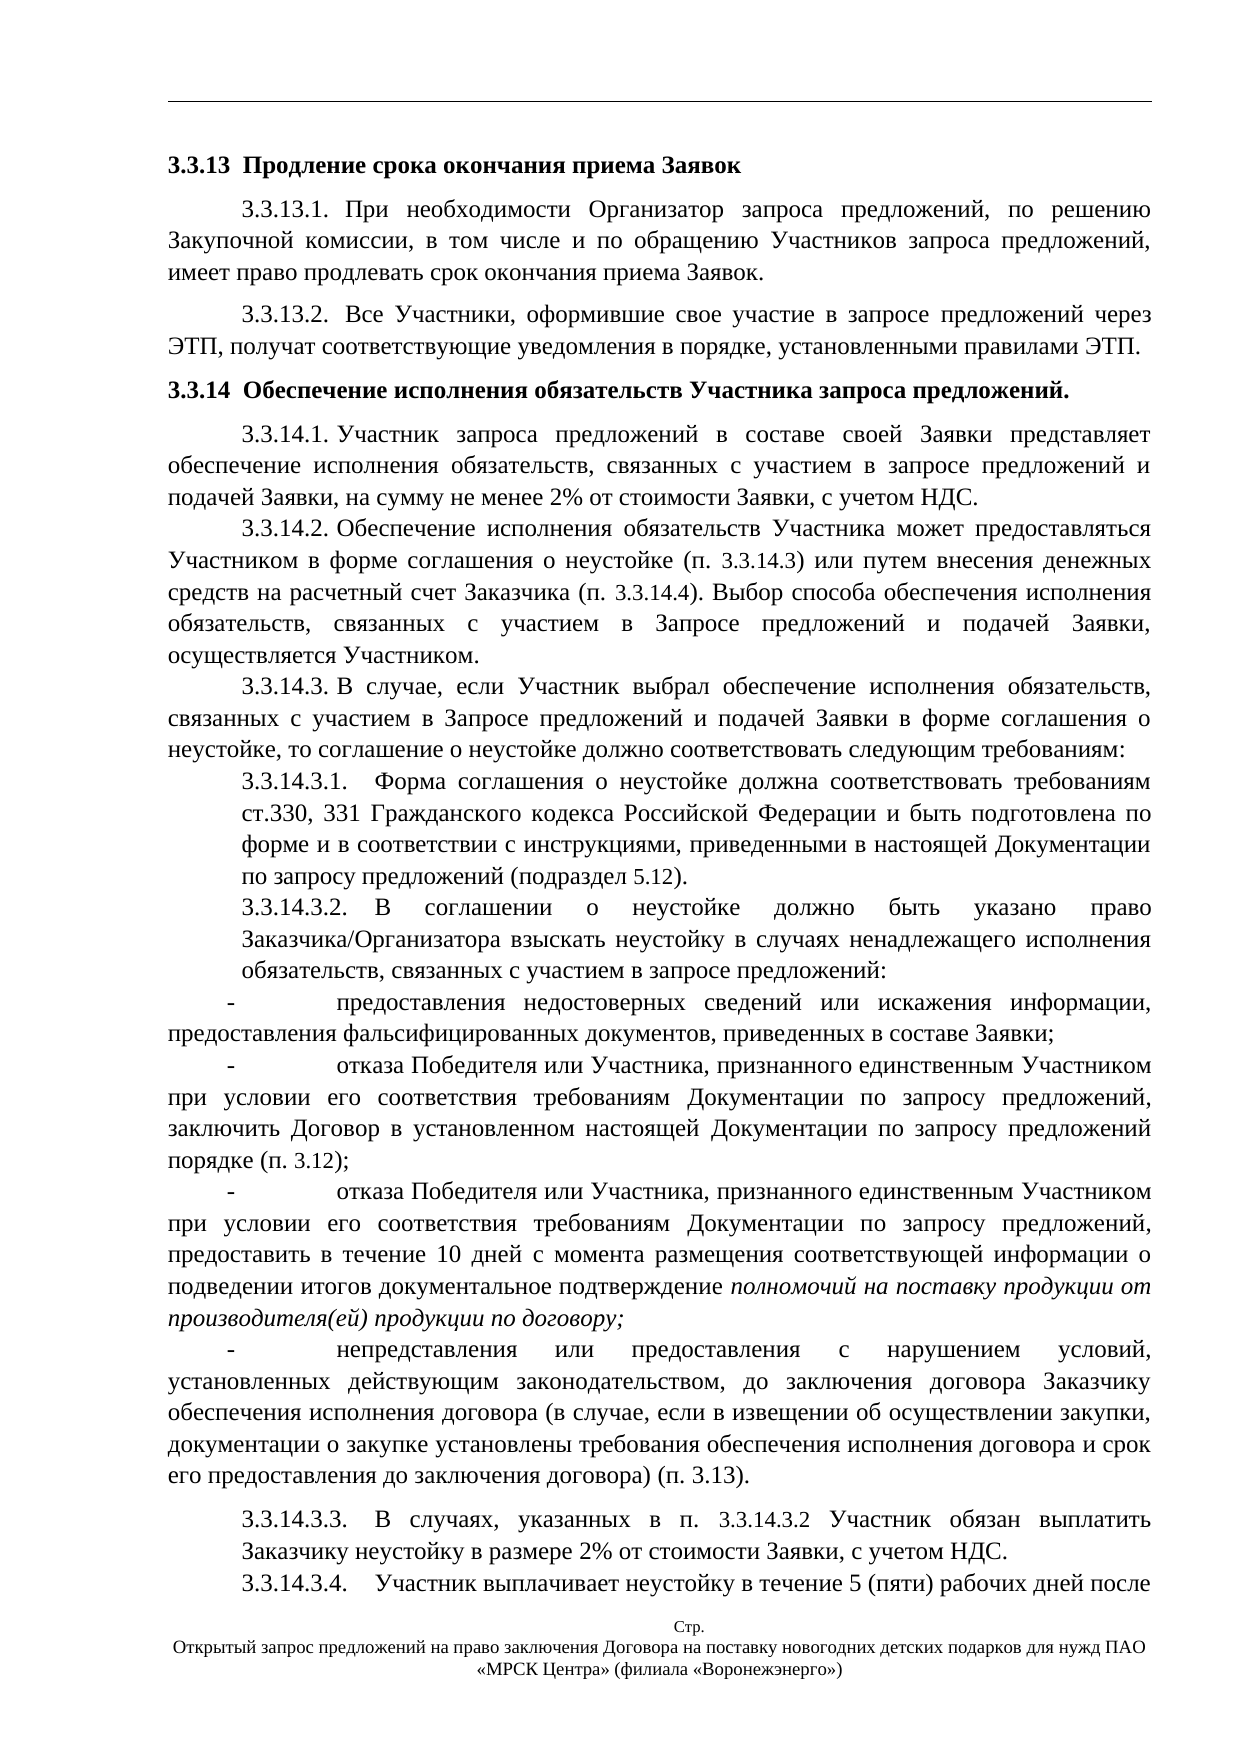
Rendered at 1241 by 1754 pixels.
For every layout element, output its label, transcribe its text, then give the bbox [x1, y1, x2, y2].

subtitle Продление срока окончания приема Заявок [168, 150, 1152, 179]
list Форма соглашения о неустойке должна соответствовать требованиям ст.330, 331 Гражданского кодекса Российской Федерации и быть подготовлена по форме и в соответствии с инструкциями, приведенными в настоящей Документации по запросу предложений (подраздел 5.12). [241, 766, 1152, 889]
list Все Участники, оформившие свое участие в запросе предложений через ЭТП, получат соответствующие уведомления в порядке, установленными правилами ЭТП. [168, 299, 1152, 359]
list В соглашении о неустойке должно быть указано право Заказчика/Организатора взыскать неустойку в случаях ненадлежащего исполнения обязательств, связанных с участием в запросе предложений: [241, 892, 1152, 984]
list Участник запроса предложений в составе своей Заявки представляет обеспечение исполнения обязательств, связанных с участием в запросе предложений и подачей Заявки, на сумму не менее 2% от стоимости Заявки, с учетом НДС. [168, 419, 1152, 511]
subtitle Обеспечение исполнения обязательств Участника запроса предложений. [168, 375, 1152, 403]
list непредставления или предоставления с нарушением условий, установленных действующим законодательством, до заключения договора Заказчику обеспечения исполнения договора (в случае, если в извещении об осуществлении закупки, документации о закупке установлены требования обеспечения исполнения договора и срок его предоставления до заключения договора) (п. 3.13). [168, 1334, 1152, 1489]
list Обеспечение исполнения обязательств Участника может предоставляться Участником в форме соглашения о неустойке (п. 3.3.14.3) или путем внесения денежных средств на расчетный счет Заказчика (п. 3.3.14.4). Выбор способа обеспечения исполнения обязательств, связанных с участием в Запросе предложений и подачей Заявки, осуществляется Участником. [168, 513, 1152, 668]
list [241, 1568, 1152, 1596]
list предоставления недостоверных сведений или искажения информации, предоставления фальсифицированных документов, приведенных в составе Заявки; [168, 987, 1152, 1047]
list В случаях, указанных в п. 3.3.14.3.2 Участник обязан выплатить Заказчику неустойку в размере 2% от стоимости Заявки, с учетом НДС. [241, 1504, 1152, 1565]
list В случае, если Участник выбрал обеспечение исполнения обязательств, связанных с участием в Запросе предложений и подачей Заявки в форме соглашения о неустойке, то соглашение о неустойке должно соответствовать следующим требованиям: [168, 671, 1152, 763]
list При необходимости Организатор запроса предложений, по решению Закупочной комиссии, в том числе и по обращению Участников запроса предложений, имеет право продлевать срок окончания приема Заявок. [168, 194, 1152, 286]
list отказа Победителя или Участника, признанного единственным Участником при условии его соответствия требованиям Документации по запросу предложений, заключить Договор в установленном настоящей Документации по запросу предложений порядке (п. 3.12); [168, 1050, 1152, 1173]
list отказа Победителя или Участника, признанного единственным Участником при условии его соответствия требованиям Документации по запросу предложений, предоставить в течение 10 дней с момента размещения соответствующей информации о подведении итогов документальное подтверждение полномочий на поставку продукции от производителя(ей) продукции по договору; [168, 1176, 1152, 1331]
